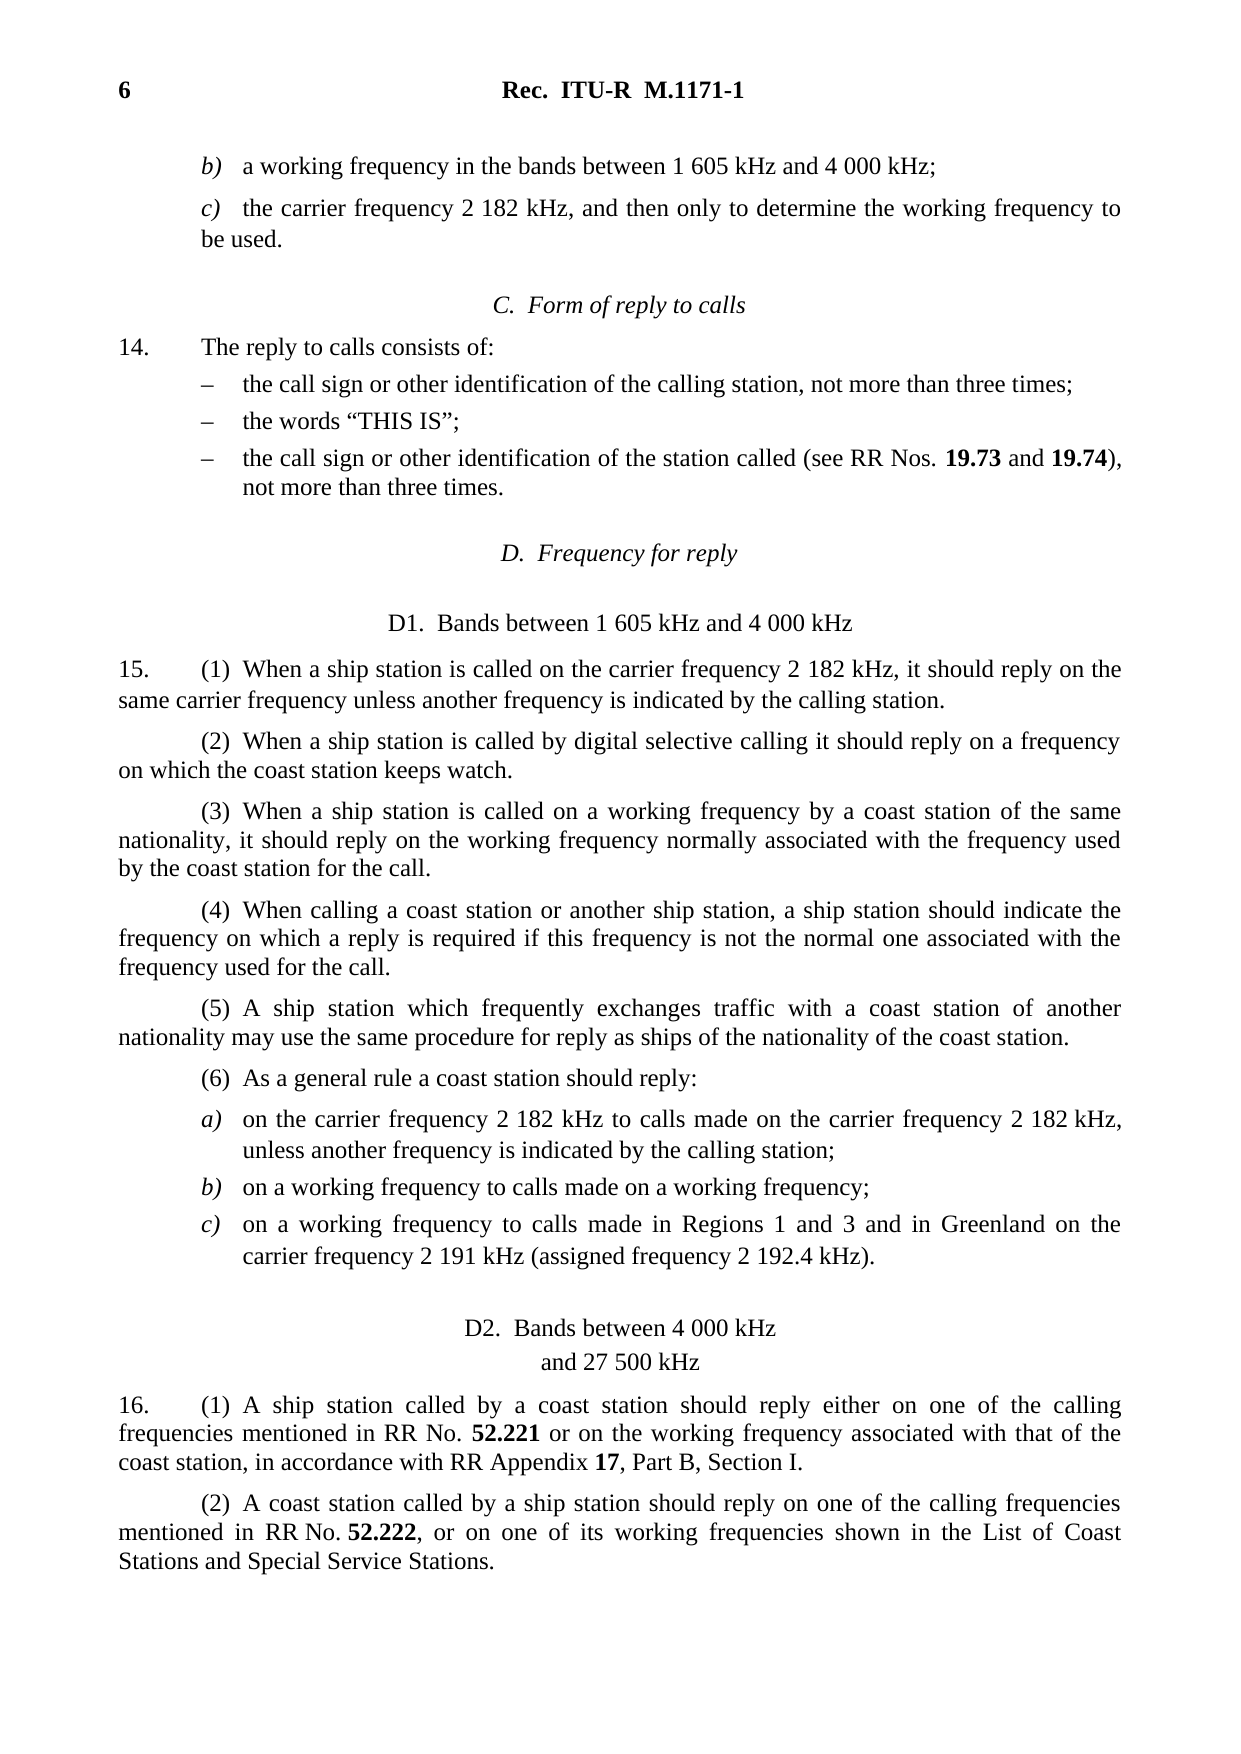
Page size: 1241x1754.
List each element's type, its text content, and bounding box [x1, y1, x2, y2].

text (5) A ship station which frequently exchanges traffic with a coast station of another nationality may use the same procedure for reply as ships of the nationality of the coast station. [118, 993, 1122, 1051]
text – the words “THIS IS”; [201, 406, 1122, 434]
text – the call sign or other identification of the station called (see RR Nos. 19.73 and 19.74), not more than three times. [201, 443, 1122, 500]
text – the call sign or other identification of the calling station, not more than three times; [201, 369, 1122, 397]
text b) on a working frequency to calls made on a working frequency; [201, 1172, 1122, 1201]
text (2) When a ship station is called by digital selective calling it should reply on a frequency on which the coast station keeps watch. [118, 726, 1122, 783]
text 16. (1) A ship station called by a coast station should reply either on one of the calling frequencies mentioned in RR No. 52.221 or on the working frequency associated with that of the coast station, in accordance with RR Appendix 17, Part B, Section I. [118, 1390, 1122, 1476]
text D. Frequency for reply [118, 538, 1122, 567]
text C. Form of reply to calls [118, 290, 1122, 319]
text c) on a working frequency to calls made in Regions 1 and 3 and in Greenland on the carrier frequency 2 191 kHz (assigned frequency 2 192.4 kHz). [201, 1209, 1122, 1272]
text a) on the carrier frequency 2 182 kHz to calls made on the carrier frequency 2 182 kHz, unless another frequency is indicated by the calling station; [201, 1101, 1122, 1163]
text 15. (1) When a ship station is called on the carrier frequency 2 182 kHz, it should reply on the same carrier frequency unless another frequency is indicated by the calling station. [118, 651, 1122, 713]
text (4) When calling a coast station or another ship station, a ship station should indicate the frequency on which a reply is required if this frequency is not the normal one associated with the frequency used for the call. [118, 895, 1122, 981]
text c) the carrier frequency 2 182 kHz, and then only to determine the working frequency to be used. [118, 190, 1122, 253]
text D2. Bands between 4 000 kHz and 27 500 kHz [118, 1309, 1122, 1377]
text (3) When a ship station is called on a working frequency by a coast station of the same nationality, it should reply on the working frequency normally associated with the frequency used by the coast station for the call. [118, 796, 1122, 882]
text (6) As a general rule a coast station should reply: [118, 1063, 1122, 1092]
text 14. The reply to calls consists of: [118, 332, 1122, 360]
text (2) A coast station called by a ship station should reply on one of the calling frequencies mentioned in RR No. 52.222, or on one of its working frequencies shown in the List of Coast Stations and Special Service Stations. [118, 1488, 1122, 1575]
text b) a working frequency in the bands between 1 605 kHz and 4 000 kHz; [118, 148, 1122, 182]
text D1. Bands between 1 605 kHz and 4 000 kHz [118, 604, 1122, 638]
